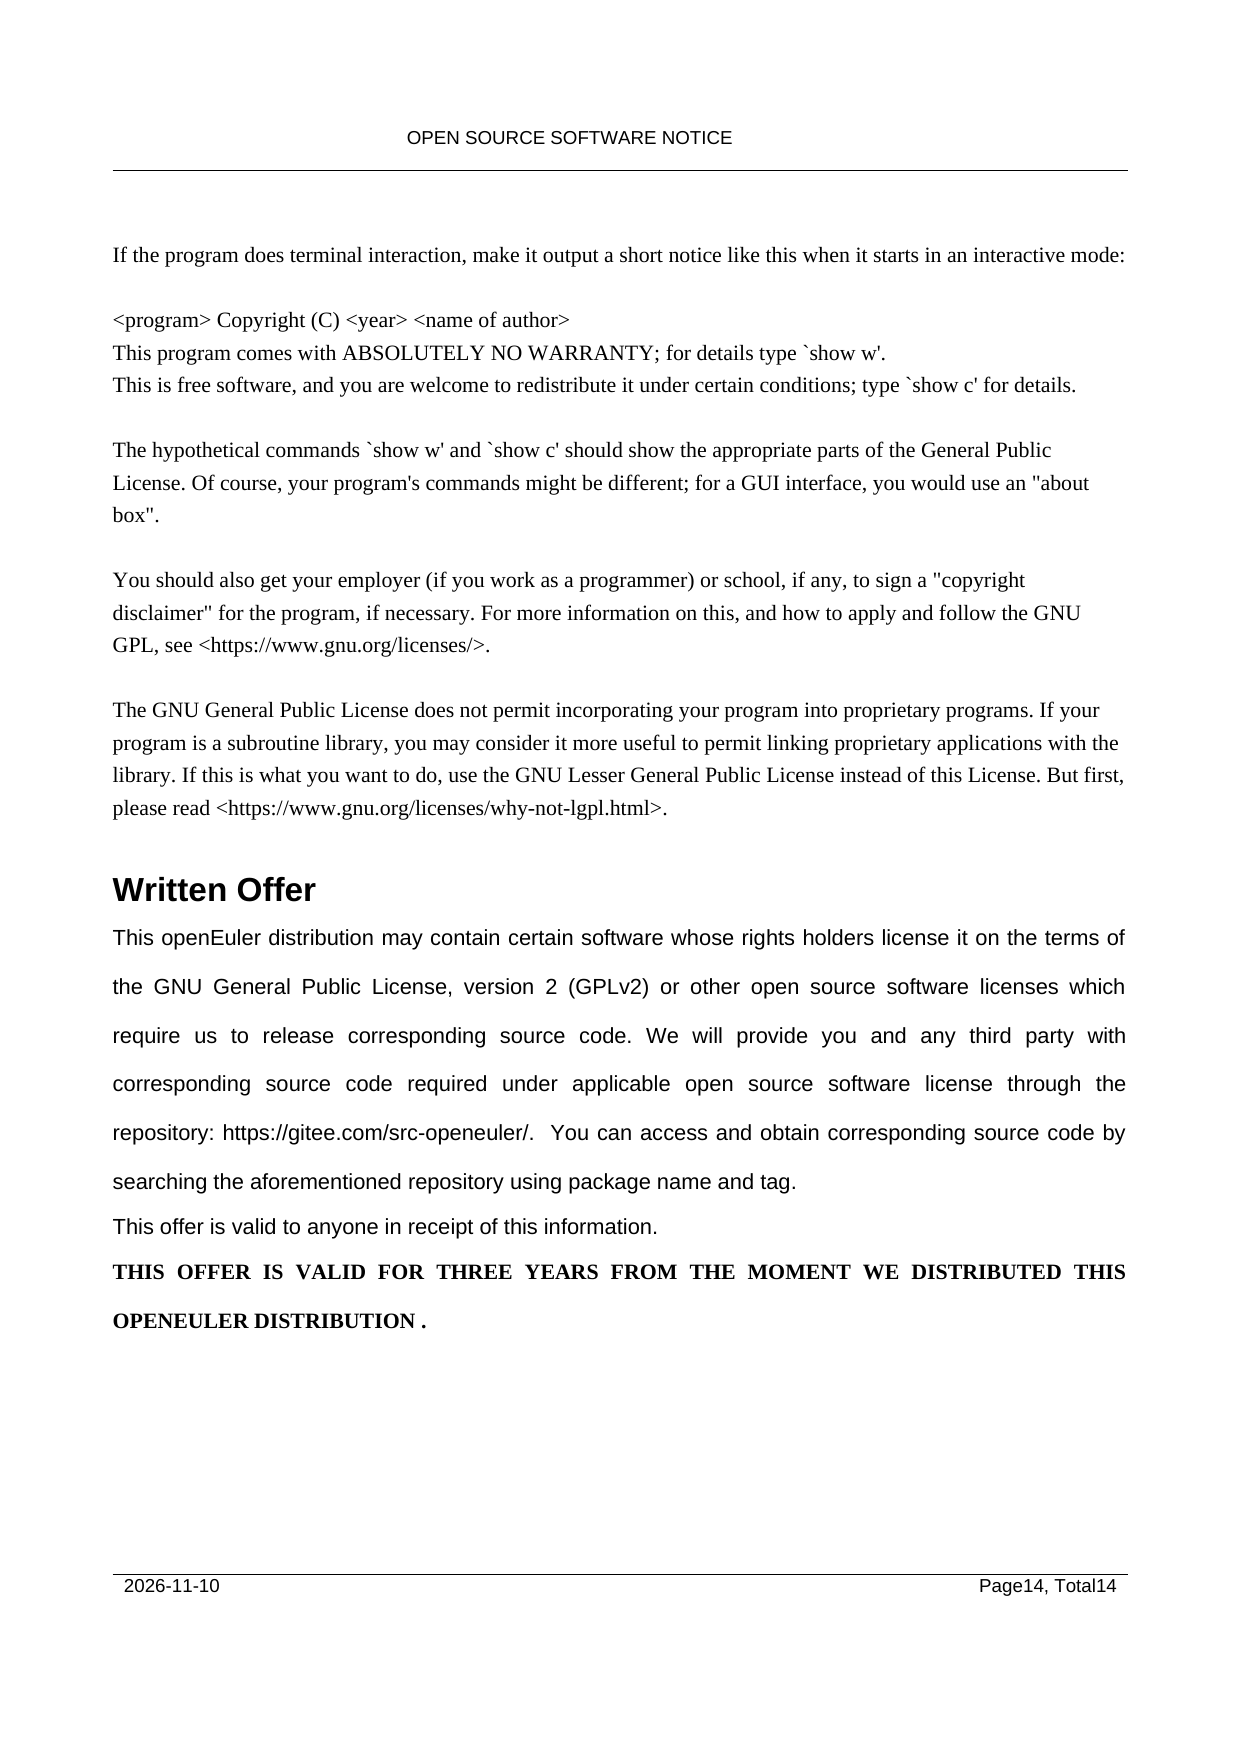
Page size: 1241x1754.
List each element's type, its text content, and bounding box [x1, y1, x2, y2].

text THIS OFFER IS VALID FOR THREE YEARS FROM THE MOMENT WE DISTRIBUTED THIS OPENEULER DISTRIBUTION . [112, 1255, 1128, 1337]
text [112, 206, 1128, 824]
text This offer is valid to anyone in receipt of this information. [112, 1210, 1128, 1243]
text Written Offer [112, 856, 1128, 921]
text This openEuler distribution may contain certain software whose rights holders license it on the terms of the GNU General Public License, version 2 (GPLv2) or other open source software licenses which require us to release corresponding source code. We will provide you and any third party with corresponding source code required under applicable open source software license through the repository: https://gitee.com/src-openeuler/. You can access and obtain corresponding source code by searching the aforementioned repository using package name and tag. [112, 921, 1128, 1198]
